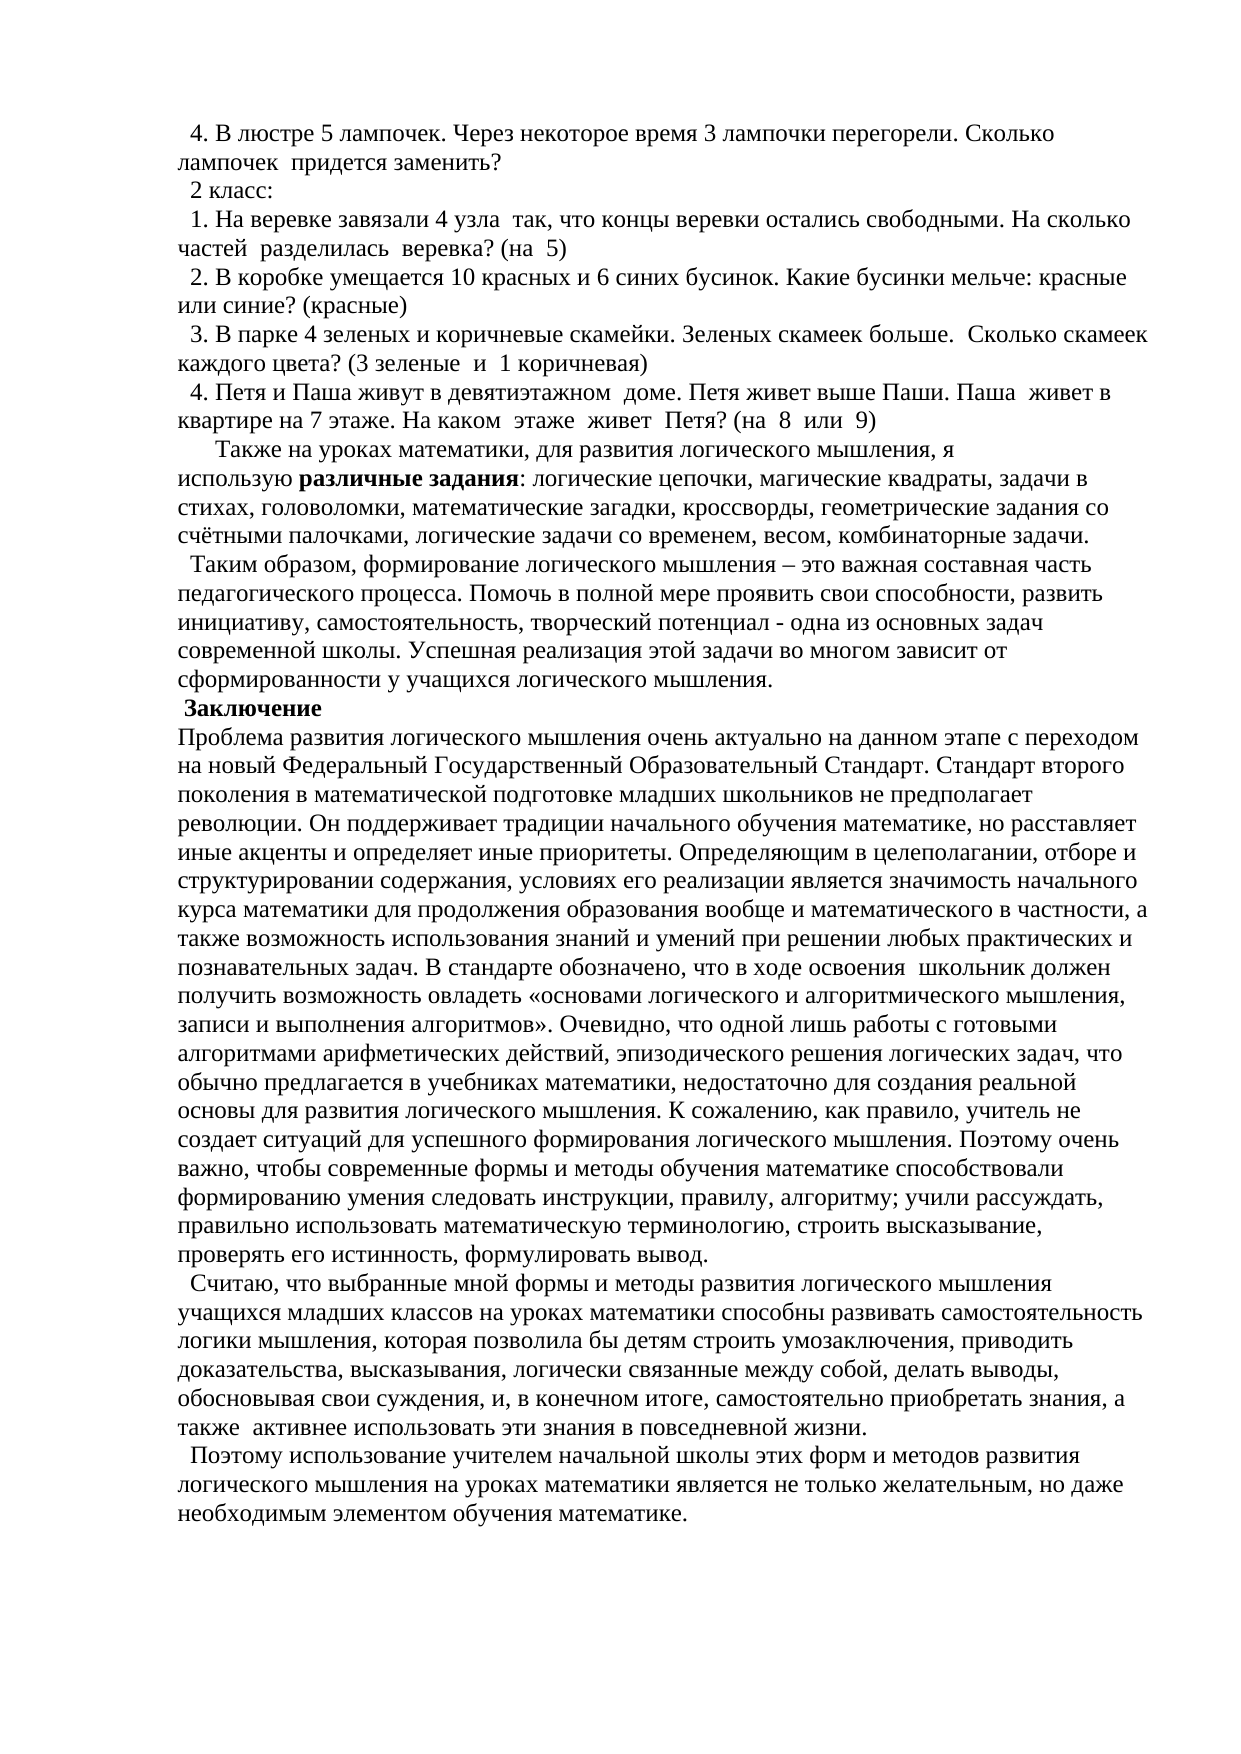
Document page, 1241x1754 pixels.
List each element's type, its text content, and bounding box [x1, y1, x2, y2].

text 2 класс: [177, 176, 1152, 204]
text Заключение [177, 693, 1152, 722]
text Таким образом, формирование логического мышления – это важная составная часть педагогического процесса. Помочь в полной мере проявить свои способности, развить инициативу, самостоятельность, творческий потенциал - одна из основных задач современной школы. Успешная реализация этой задачи во многом зависит от сформированности у учащихся логического мышления. [177, 549, 1152, 693]
text Считаю, что выбранные мной формы и методы развития логического мышления учащихся младших классов на уроках математики способны развивать самостоятельность логики мышления, которая позволила бы детям строить умозаключения, приводить доказательства, высказывания, логически связанные между собой, делать выводы, обосновывая свои суждения, и, в конечном итоге, самостоятельно приобретать знания, а также активнее использовать эти знания в повседневной жизни. [177, 1268, 1152, 1441]
text Также на уроках математики, для развития логического мышления, я использую различные задания: логические цепочки, магические квадраты, задачи в стихах, головоломки, математические загадки, кроссворды, геометрические задания со счётными палочками, логические задачи со временем, весом, комбинаторные задачи. [177, 434, 1152, 549]
text 1. На веревке завязали 4 узла так, что концы веревки остались свободными. На сколько частей разделилась веревка? (на 5) [177, 204, 1152, 262]
text 4. В люстре 5 лампочек. Через некоторое время 3 лампочки перегорели. Сколько лампочек придется заменить? [177, 118, 1152, 176]
text Проблема развития логического мышления очень актуально на данном этапе с переходом на новый Федеральный Государственный Образовательный Стандарт. Стандарт второго поколения в математической подготовке младших школьников не предполагает революции. Он поддерживает традиции начального обучения математике, но расставляет иные акценты и определяет иные приоритеты. Определяющим в целеполагании, отборе и структурировании содержания, условиях его реализации является значимость начального курса математики для продолжения образования вообще и математического в частности, а также возможность использования знаний и умений при решении любых практических и познавательных задач. В стандарте обозначено, что в ходе освоения школьник должен получить возможность овладеть «основами логического и алгоритмического мышления, записи и выполнения алгоритмов». Очевидно, что одной лишь работы с готовыми алгоритмами арифметических действий, эпизодического решения логических задач, что обычно предлагается в учебниках математики, недостаточно для создания реальной основы для развития логического мышления. К сожалению, как правило, учитель не создает ситуаций для успешного формирования логического мышления. Поэтому очень важно, чтобы современные формы и методы обучения математике способствовали формированию умения следовать инструкции, правилу, алгоритму; учили рассуждать, правильно использовать математическую терминологию, строить высказывание, проверять его истинность, формулировать вывод. [177, 722, 1152, 1268]
text 3. В парке 4 зеленых и коричневые скамейки. Зеленых скамеек больше. Сколько скамеек каждого цвета? (3 зеленые и 1 коричневая) [177, 319, 1152, 377]
text 2. В коробке умещается 10 красных и 6 синих бусинок. Какие бусинки мельче: красные или синие? (красные) [177, 262, 1152, 319]
text 4. Петя и Паша живут в девятиэтажном доме. Петя живет выше Паши. Паша живет в квартире на 7 этаже. На каком этаже живет Петя? (на 8 или 9) [177, 377, 1152, 434]
text Поэтому использование учителем начальной школы этих форм и методов развития логического мышления на уроках математики является не только желательным, но даже необходимым элементом обучения математике. [177, 1441, 1152, 1527]
